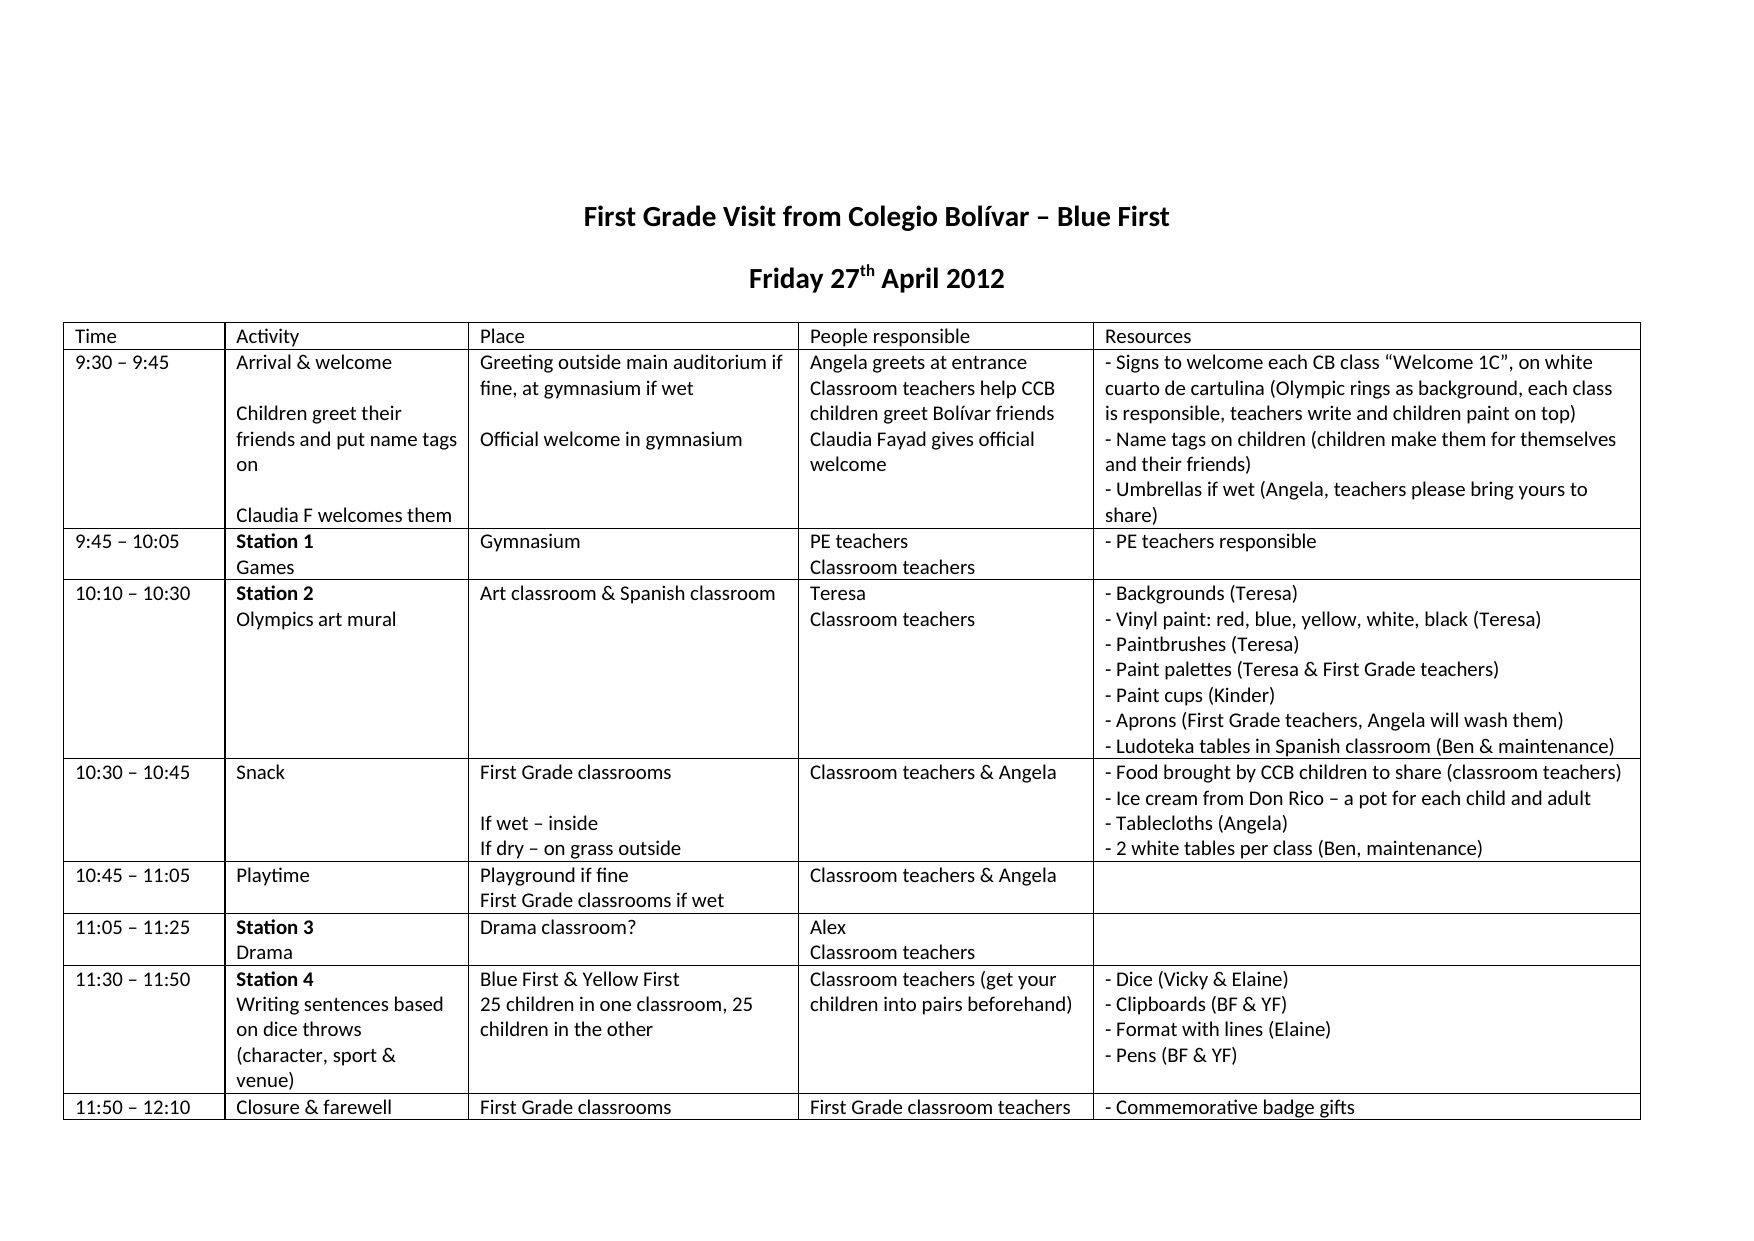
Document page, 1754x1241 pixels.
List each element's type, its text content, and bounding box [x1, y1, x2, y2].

table_cell - Food brought by CCB children to share (classroom teachers) - Ice cream from Don Rico – a pot for each child and adult - Tablecloths (Angela) - 2 white tables per class (Ben, maintenance) [1094, 759, 1640, 861]
table_header Resources [1094, 323, 1640, 348]
text Friday 27th April 2012 [75, 260, 1679, 296]
table_cell [1094, 862, 1640, 913]
table_cell Station 1 Games [226, 529, 468, 579]
table_header Place [469, 323, 798, 348]
table_cell Closure & farewell [226, 1094, 468, 1119]
table_cell First Grade classrooms If wet – inside If dry – on grass outside [469, 759, 798, 861]
text First Grade Visit from Colegio Bolívar – Blue First [75, 198, 1679, 234]
table_cell Classroom teachers & Angela [799, 759, 1093, 861]
table_cell Station 4 Writing sentences based on dice throws (character, sport & venue) [226, 966, 468, 1093]
table_cell - Dice (Vicky & Elaine) - Clipboards (BF & YF) - Format with lines (Elaine) - Pens (BF & YF) [1094, 966, 1640, 1093]
table_cell Greeting outside main auditorium if fine, at gymnasium if wet Official welcome in gymnasium [469, 350, 798, 527]
table_cell Alex Classroom teachers [799, 914, 1093, 965]
table_cell First Grade classroom teachers [799, 1094, 1093, 1119]
table_cell Playground if fine First Grade classrooms if wet [469, 862, 798, 913]
table_cell - Signs to welcome each CB class “Welcome 1C”, on white cuarto de cartulina (Olympic rings as background, each class is responsible, teachers write and children paint on top) - Name tags on children (children make them for themselves and their friends) - Umbrellas if wet (Angela, teachers please bring yours to share) [1094, 350, 1640, 527]
table_cell 11:05 – 11:25 [64, 914, 224, 965]
table_cell Classroom teachers & Angela [799, 862, 1093, 913]
table_cell Art classroom & Spanish classroom [469, 580, 798, 758]
table_cell 9:30 – 9:45 [64, 350, 224, 527]
table_cell First Grade classrooms [469, 1094, 798, 1119]
table_cell - Commemorative badge gifts [1094, 1094, 1640, 1119]
table_cell Drama classroom? [469, 914, 798, 965]
table_cell 10:30 – 10:45 [64, 759, 224, 861]
table_cell Playtime [226, 862, 468, 913]
table_header People responsible [799, 323, 1093, 348]
table_cell - PE teachers responsible [1094, 529, 1640, 579]
table_cell Station 2 Olympics art mural [226, 580, 468, 758]
table_cell 11:30 – 11:50 [64, 966, 224, 1093]
table_cell 10:10 – 10:30 [64, 580, 224, 758]
table_cell [1094, 914, 1640, 965]
table_cell Gymnasium [469, 529, 798, 579]
table_cell PE teachers Classroom teachers [799, 529, 1093, 579]
table_header Activity [226, 323, 468, 348]
table_cell Snack [226, 759, 468, 861]
table_cell Blue First & Yellow First 25 children in one classroom, 25 children in the other [469, 966, 798, 1093]
table_cell Angela greets at entrance Classroom teachers help CCB children greet Bolívar friends Claudia Fayad gives official welcome [799, 350, 1093, 527]
table_cell Teresa Classroom teachers [799, 580, 1093, 758]
table_cell 11:50 – 12:10 [64, 1094, 224, 1119]
table_header Time [64, 323, 224, 348]
table_cell 10:45 – 11:05 [64, 862, 224, 913]
table_cell - Backgrounds (Teresa) - Vinyl paint: red, blue, yellow, white, black (Teresa) - Paintbrushes (Teresa) - Paint palettes (Teresa & First Grade teachers) - Paint cups (Kinder) - Aprons (First Grade teachers, Angela will wash them) - Ludoteka tables in Spanish classroom (Ben & maintenance) [1094, 580, 1640, 758]
table_cell Classroom teachers (get your children into pairs beforehand) [799, 966, 1093, 1093]
table_cell 9:45 – 10:05 [64, 529, 224, 579]
table_cell Arrival & welcome Children greet their friends and put name tags on Claudia F welcomes them [226, 350, 468, 527]
table_cell Station 3 Drama [226, 914, 468, 965]
